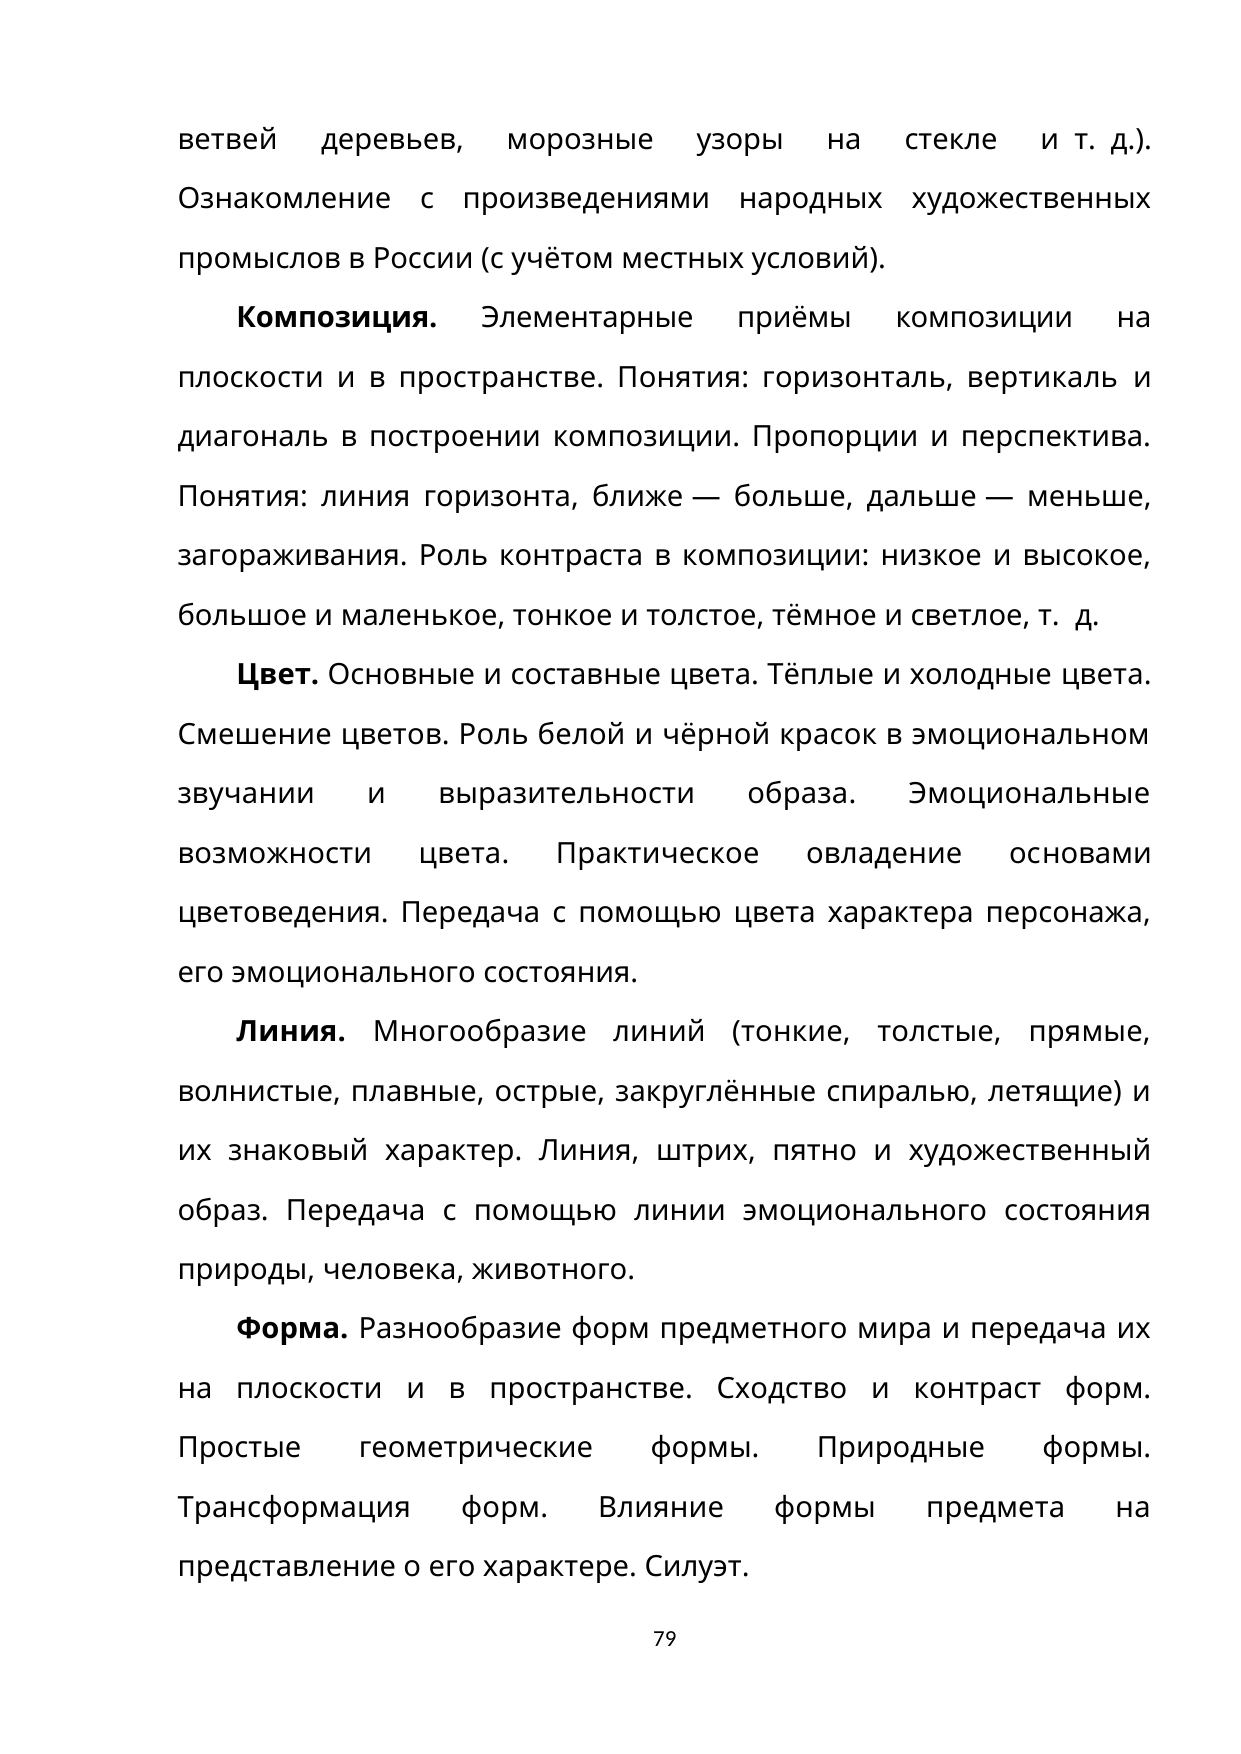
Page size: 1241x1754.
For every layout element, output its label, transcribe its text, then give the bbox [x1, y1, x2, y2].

text Форма. Разнообразие форм предметного мира и передача их на плоскости и в пространстве. Сходство и контраст форм. Простые геометрические формы. Природные формы. Трансформация форм. Влияние формы предмета на представление о его характере. Силуэт. [177, 1308, 1152, 1585]
text Линия. Многообразие линий (тонкие, толстые, прямые, волнистые, плавные, острые, закруглённые спиралью, летящие) и их знаковый характер. Линия, штрих, пятно и художественный образ. Передача с помощью линии эмоционального состояния природы, человека, животного. [177, 1010, 1152, 1288]
text Композиция. Элементарные приёмы композиции на плоскости и в пространстве. Понятия: горизонталь, вертикаль и диагональ в построении композиции. Пропорции и перспектива. Понятия: линия горизонта, ближе — больше, дальше — меньше, загораживания. Роль контраста в композиции: низкое и высокое, большое и маленькое, тонкое и толстое, тёмное и светлое, т. д. [177, 297, 1152, 634]
text Цвет. Основные и составные цвета. Тёплые и холодные цвета. Смешение цветов. Роль белой и чёрной красок в эмоциональном звучании и выразительности образа. Эмоциональные возможности цвета. Практическое овладение основами цветоведения. Передача с помощью цвета характера персонажа, его эмоционального состояния. [177, 653, 1152, 991]
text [177, 118, 1152, 277]
